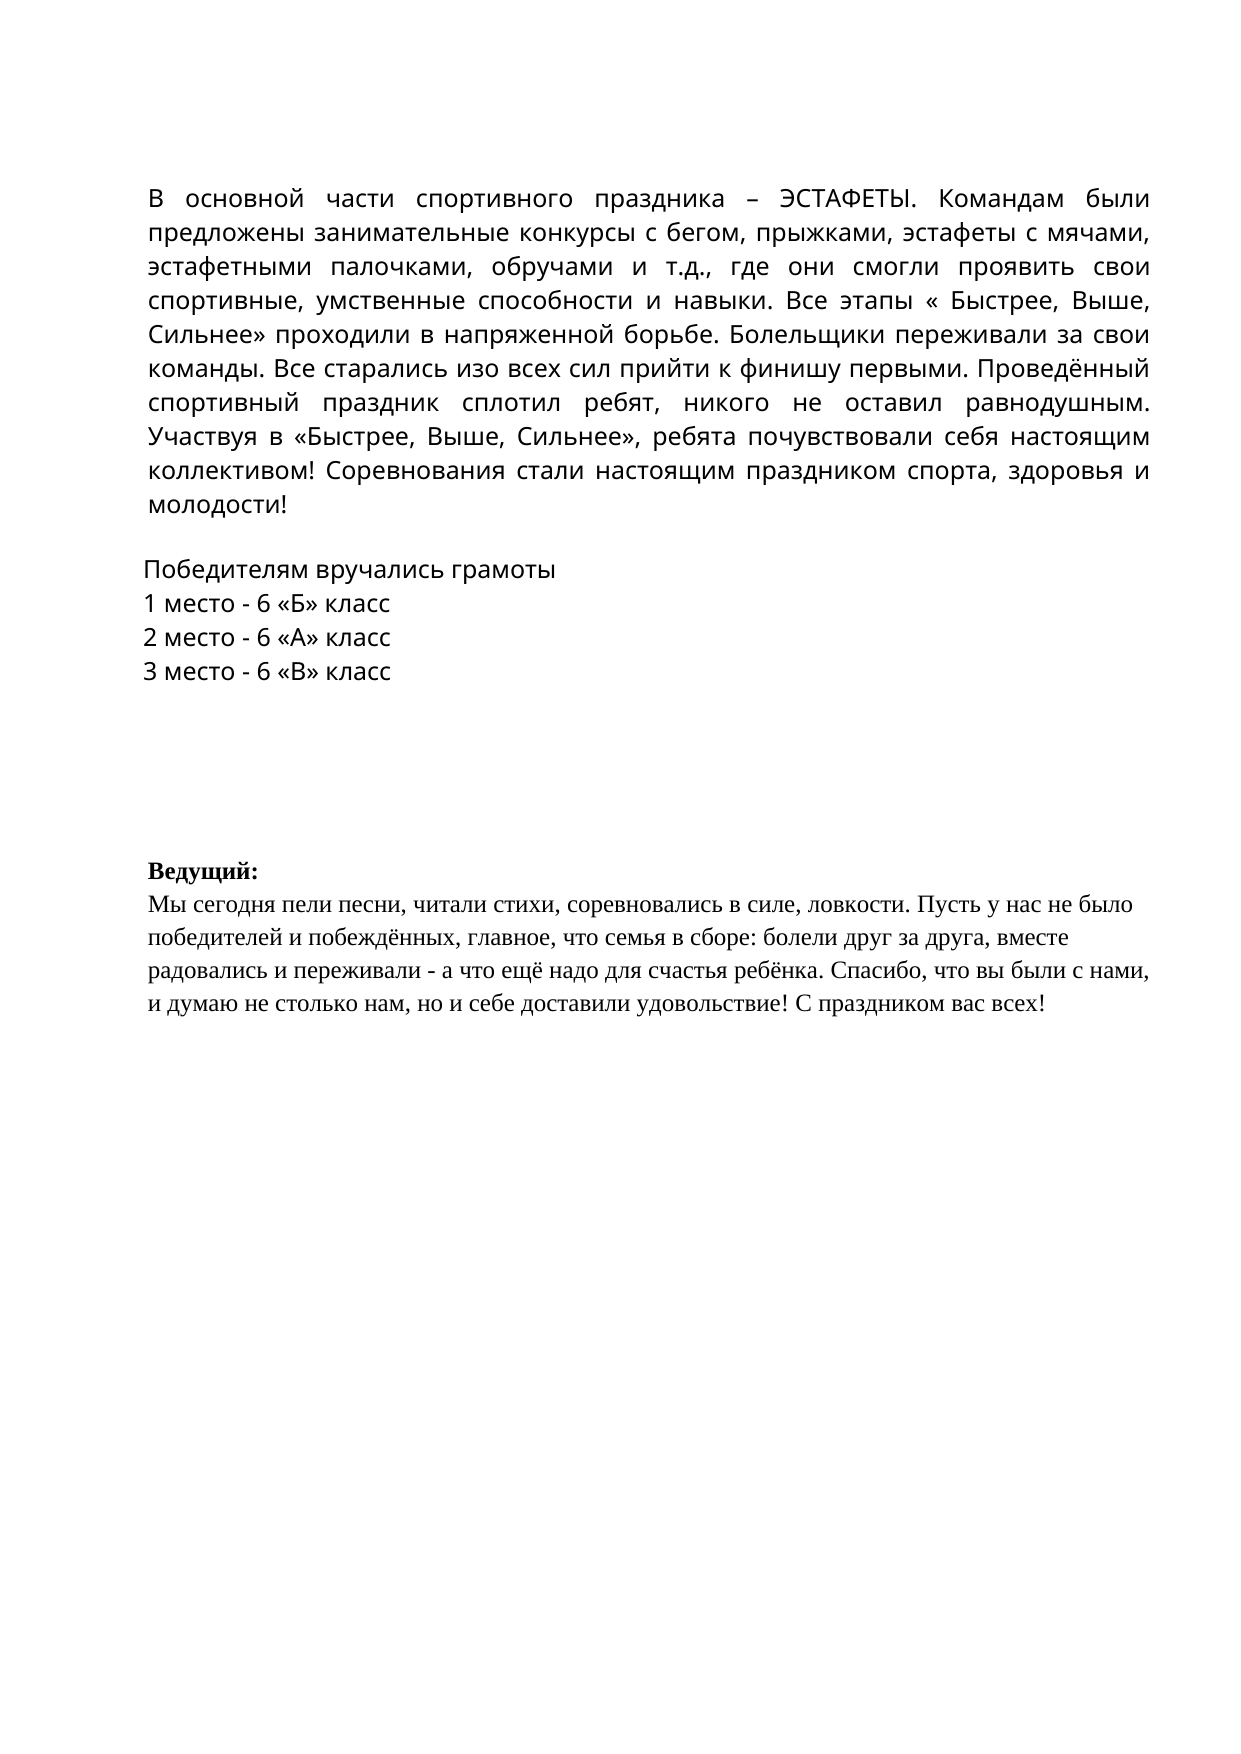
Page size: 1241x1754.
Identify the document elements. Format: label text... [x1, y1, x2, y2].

text Ведущий: Мы сегодня пели песни, читали стихи, соревновались в силе, ловкости. Пусть у нас не было победителей и побеждённых, главное, что семья в сборе: болели друг за друга, вместе радовались и переживали - а что ещё надо для счастья ребёнка. Спасибо, что вы были с нами, и думаю не столько нам, но и себе доставили удовольствие! С праздником вас всех! [148, 856, 1152, 1017]
text В основной части спортивного праздника – ЭСТАФЕТЫ. Командам были предложены занимательные конкурсы с бегом, прыжками, эстафеты с мячами, эстафетными палочками, обручами и т.д., где они смогли проявить свои спортивные, умственные способности и навыки. Все этапы « Быстрее, Выше, Сильнее» проходили в напряженной борьбе. Болельщики переживали за свои команды. Все старались изо всех сил прийти к финишу первыми. Проведённый спортивный праздник сплотил ребят, никого не оставил равнодушным. Участвуя в «Быстрее, Выше, Сильнее», ребята почувствовали себя настоящим коллективом! Соревнования стали настоящим праздником спорта, здоровья и молодости! [148, 180, 1152, 521]
table_header Победителям вручались грамоты 1 место - 6 «Б» класс 2 место - 6 «А» класс 3 место - 6 «В» класс [141, 550, 1158, 753]
